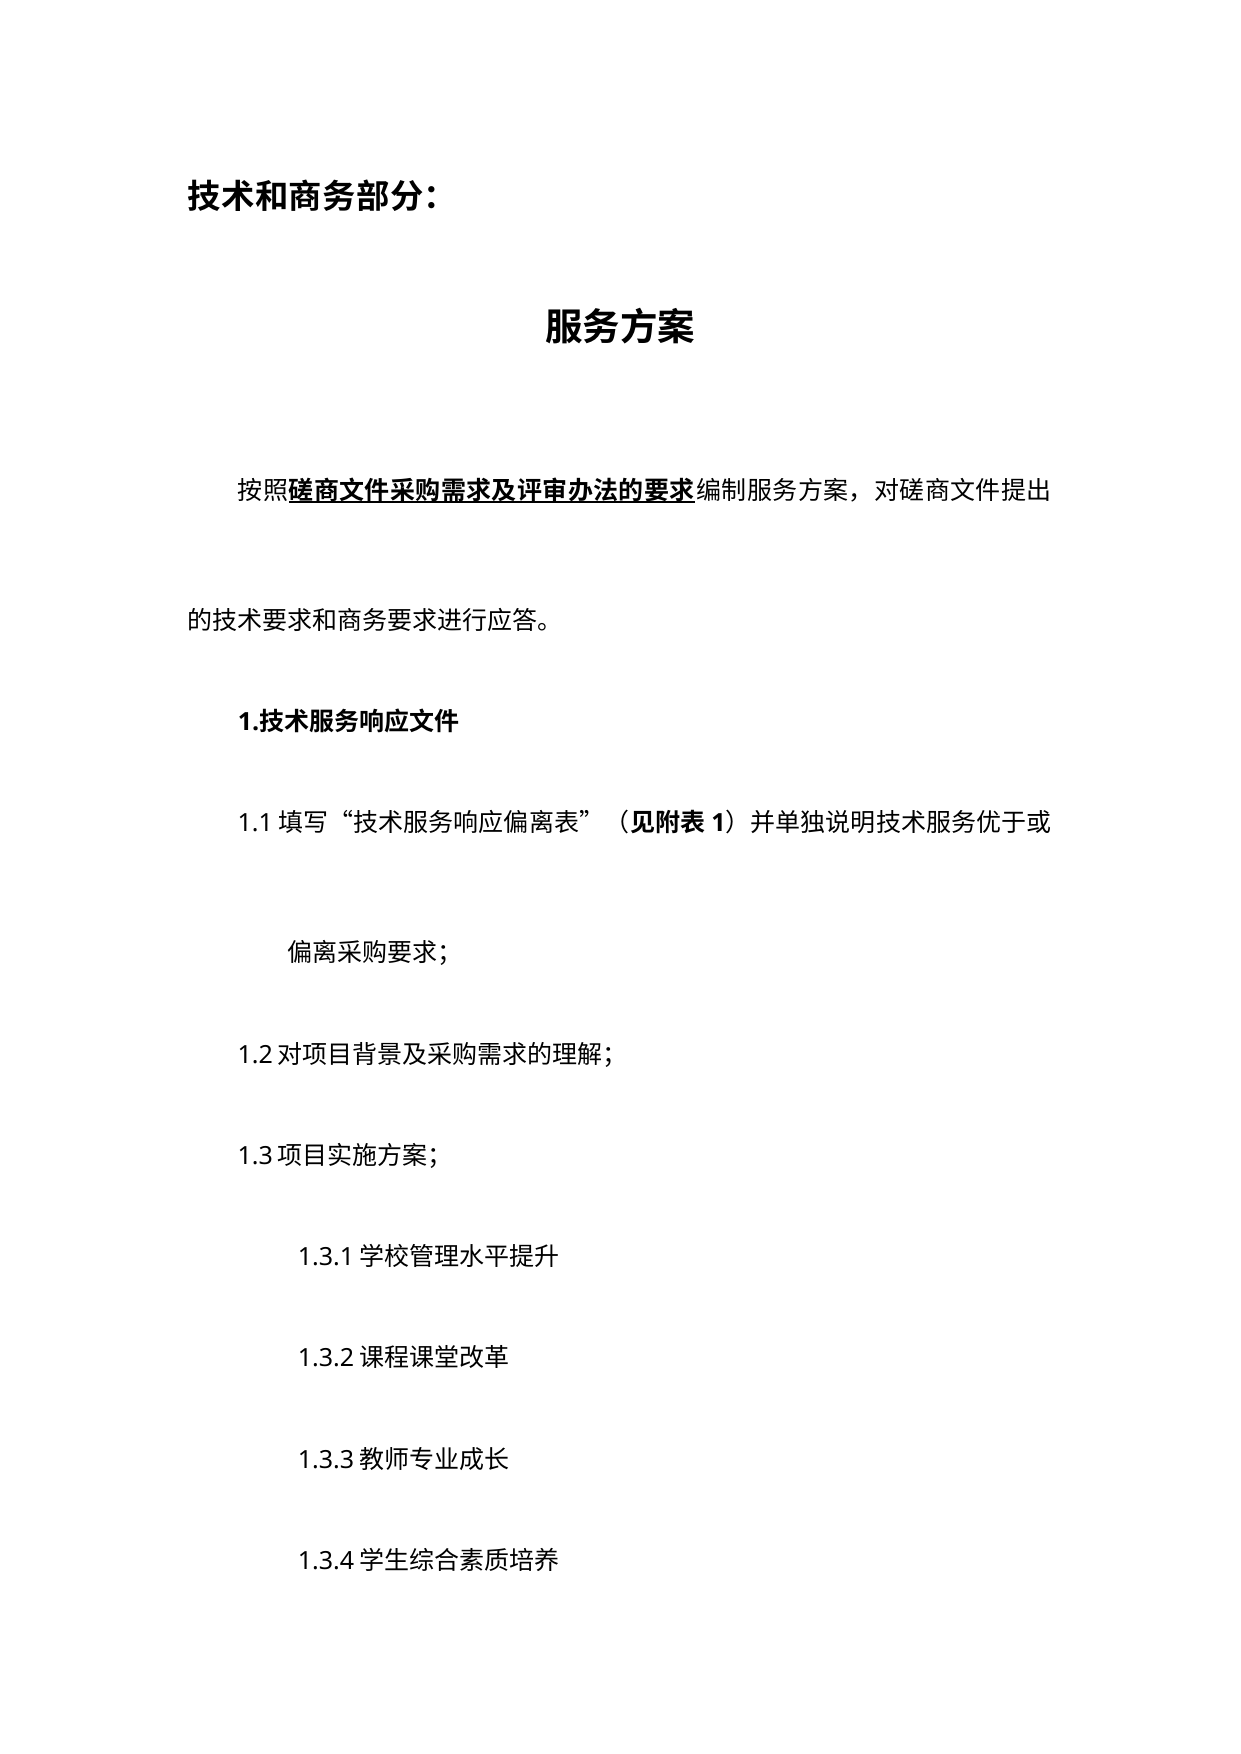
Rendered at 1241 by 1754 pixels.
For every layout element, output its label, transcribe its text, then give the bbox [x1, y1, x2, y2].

text 1.3项目实施方案； [237, 1121, 1053, 1186]
text 1.3.4学生综合素质培养 [298, 1526, 1053, 1591]
text 技术和商务部分： [187, 162, 1053, 227]
text 1.1填写“技术服务响应偏离表”（见附表1）并单独说明技术服务优于或偏离采购要求； [237, 788, 1053, 983]
text 服务方案 [187, 292, 1053, 357]
text 1.3.2课程课堂改革 [298, 1323, 1053, 1388]
text 1.3.1学校管理水平提升 [187, 1222, 1053, 1287]
text 按照磋商文件采购需求及评审办法的要求编制服务方案，对磋商文件提出的技术要求和商务要求进行应答。 [187, 456, 1053, 651]
text 1.3.3教师专业成长 [298, 1425, 1053, 1490]
text 1.技术服务响应文件 [187, 687, 1053, 752]
text 1.2对项目背景及采购需求的理解； [237, 1020, 1053, 1085]
